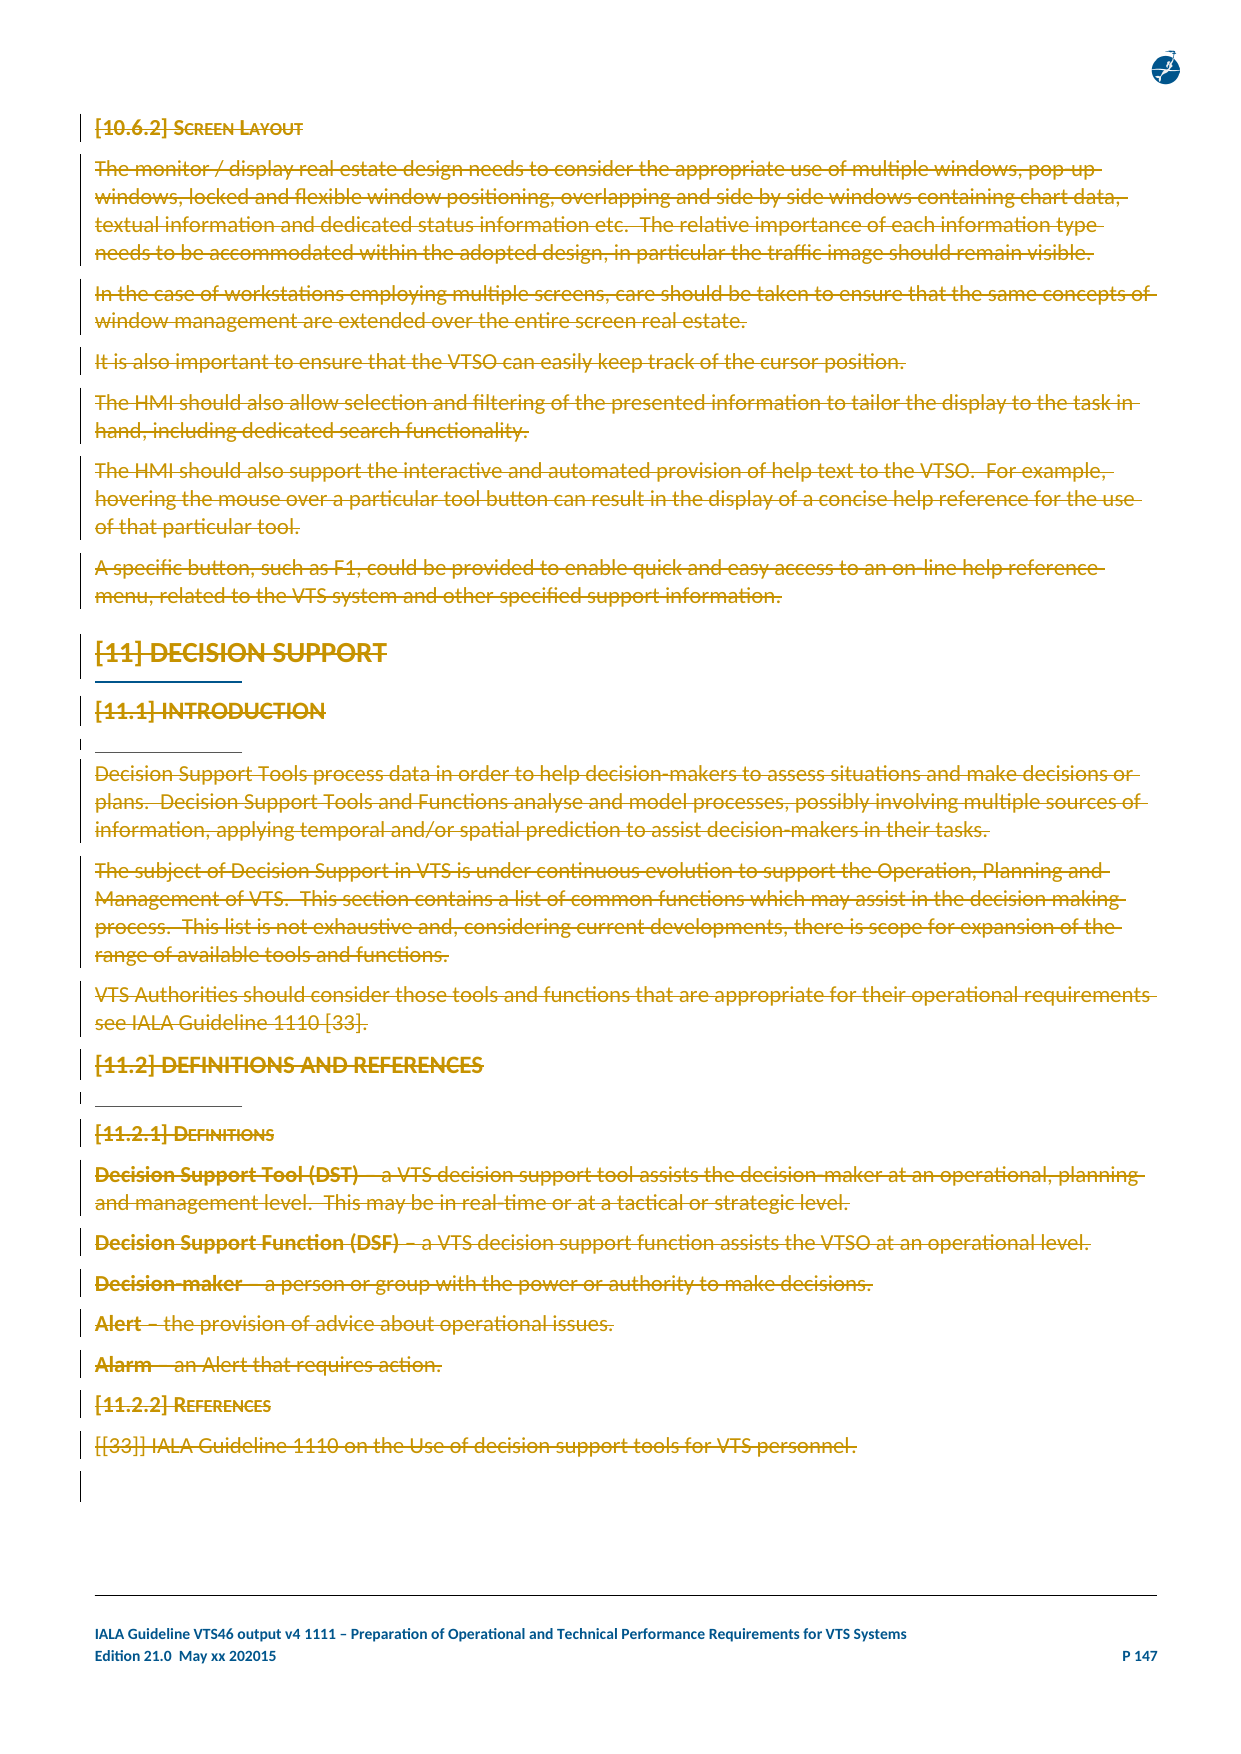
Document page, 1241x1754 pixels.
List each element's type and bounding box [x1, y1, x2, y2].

picture [1120, 0, 1239, 119]
